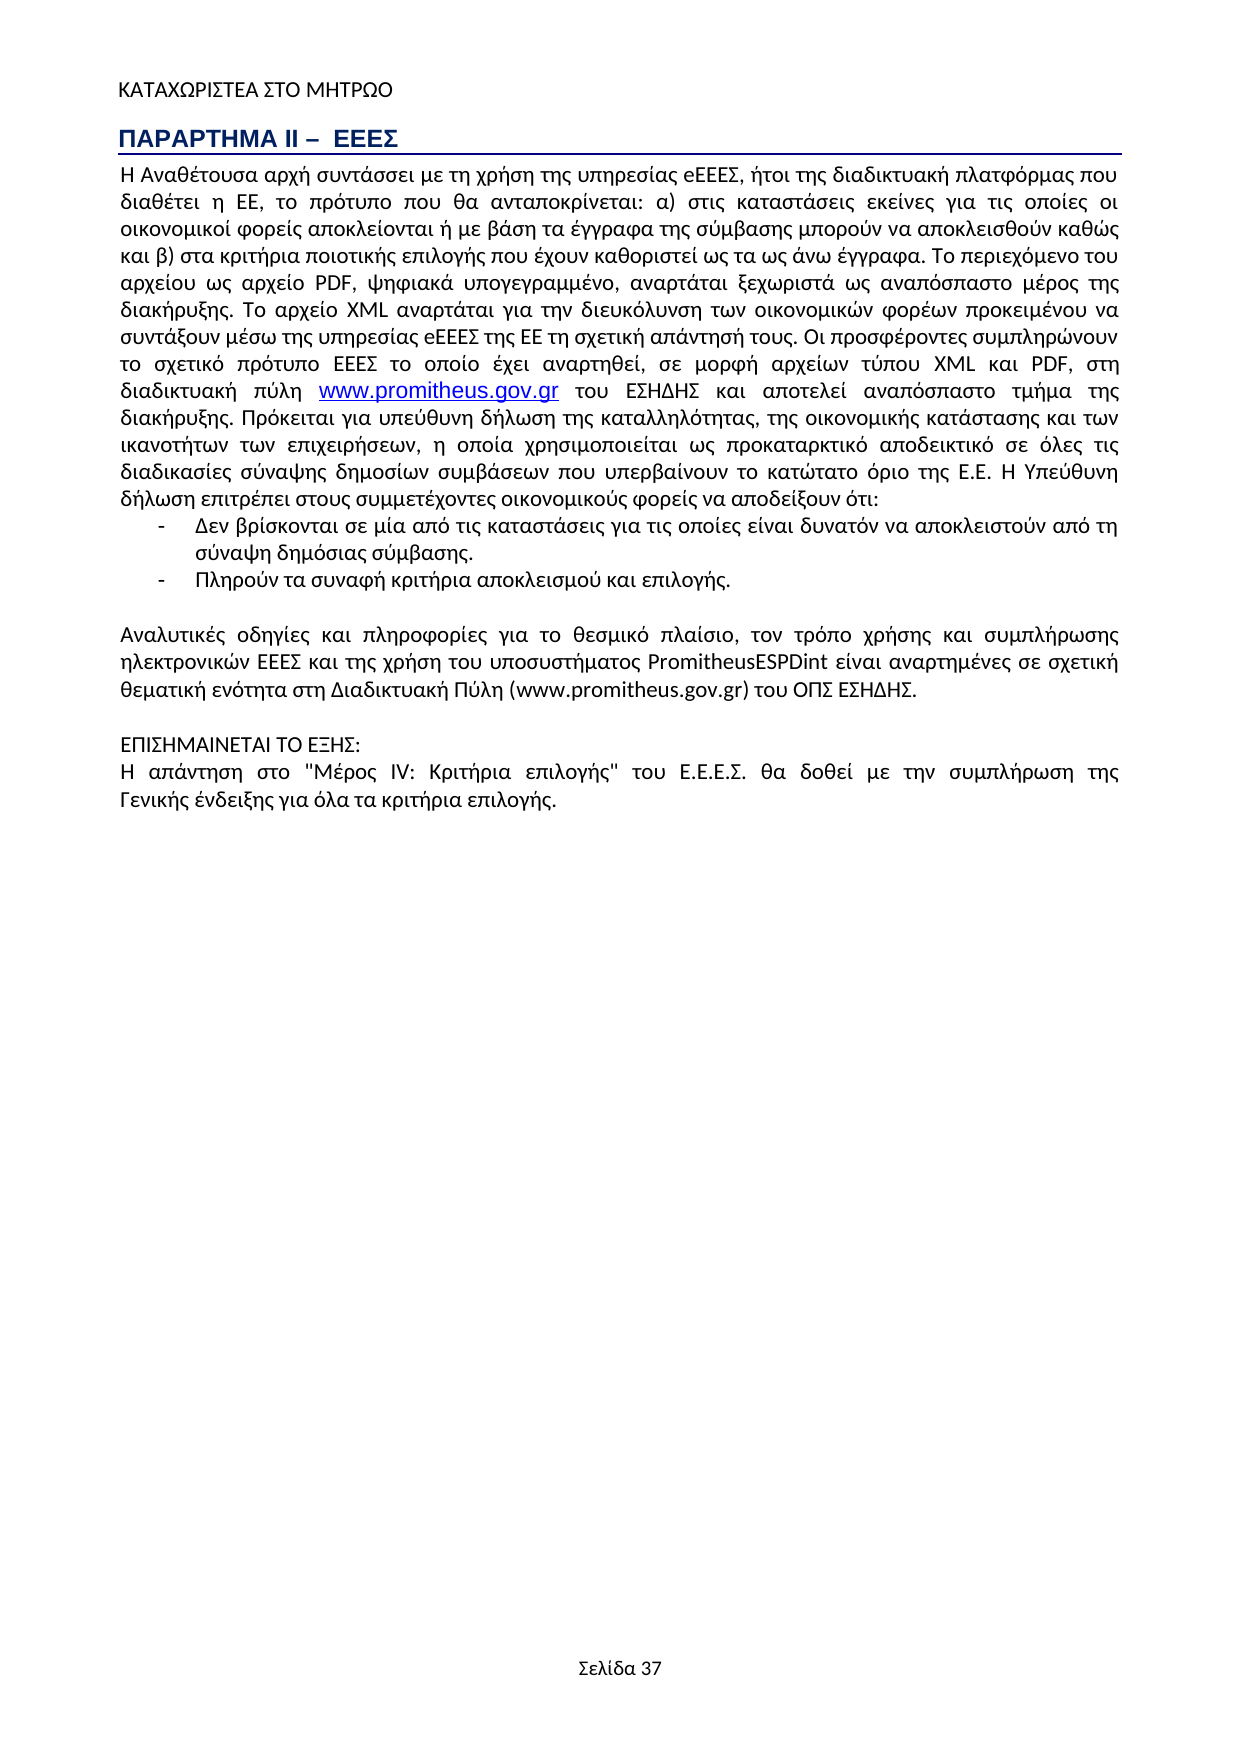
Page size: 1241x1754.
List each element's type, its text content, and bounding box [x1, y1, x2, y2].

text Η Αναθέτουσα αρχή συντάσσει με τη χρήση της υπηρεσίας eΕΕΕΣ, ήτοι της διαδικτυακή πλατφόρμας που διαθέτει η ΕΕ, το πρότυπο που θα ανταποκρίνεται: α) στις καταστάσεις εκείνες για τις οποίες οι οικονομικοί φορείς αποκλείονται ή με βάση τα έγγραφα της σύμβασης μπορούν να αποκλεισθούν καθώς και β) στα κριτήρια ποιοτικής επιλογής που έχουν καθοριστεί ως τα ως άνω έγγραφα. Το περιεχόμενο του αρχείου ως αρχείο PDF, ψηφιακά υπογεγραμμένο, αναρτάται ξεχωριστά ως αναπόσπαστο μέρος της διακήρυξης. Το αρχείο XML αναρτάται για την διευκόλυνση των οικονομικών φορέων προκειμένου να συντάξουν μέσω της υπηρεσίας eΕΕΕΣ της ΕΕ τη σχετική απάντησή τους. Οι προσφέροντες συμπληρώνουν το σχετικό πρότυπο ΕΕΕΣ το οποίο έχει αναρτηθεί, σε μορφή αρχείων τύπου XML και PDF, στη διαδικτυακή πύλη www.promitheus.gov.gr του ΕΣΗΔΗΣ και αποτελεί αναπόσπαστο τμήμα της διακήρυξης. Πρόκειται για υπεύθυνη δήλωση της καταλληλότητας, της οικονομικής κατάστασης και των ικανοτήτων των επιχειρήσεων, η οποία χρησιμοποιείται ως προκαταρκτικό αποδεικτικό σε όλες τις διαδικασίες σύναψης δημοσίων συμβάσεων που υπερβαίνουν το κατώτατο όριο της Ε.Ε. Η Υπεύθυνη δήλωση επιτρέπει στους συμμετέχοντες οικονομικούς φορείς να αποδείξουν ότι: [120, 161, 1120, 512]
text ΕΠΙΣΗΜΑΙΝΕΤΑΙ ΤΟ ΕΞΗΣ: [120, 730, 1120, 757]
text Η απάντηση στο "Μέρος IV: Κριτήρια επιλογής" του Ε.Ε.Ε.Σ. θα δοθεί με την συμπλήρωση της Γενικής ένδειξης για όλα τα κριτήρια επιλογής. [120, 757, 1120, 812]
list Δεν βρίσκονται σε μία από τις καταστάσεις για τις οποίες είναι δυνατόν να αποκλειστούν από τη σύναψη δημόσιας σύμβασης. [158, 512, 1120, 566]
text Αναλυτικές οδηγίες και πληροφορίες για το θεσμικό πλαίσιο, τον τρόπο χρήσης και συμπλήρωσης ηλεκτρονικών ΕΕΕΣ και της χρήση του υποσυστήματος PromitheusESPDint είναι αναρτημένες σε σχετική θεματική ενότητα στη Διαδικτυακή Πύλη (www.promitheus.gov.gr) του ΟΠΣ ΕΣΗΔΗΣ. [120, 620, 1120, 702]
list Πληρούν τα συναφή κριτήρια αποκλεισμού και επιλογής. [195, 566, 1120, 592]
subtitle ΠΑΡΑΡΤΗΜΑ ΙΙ – ΕΕΕΣ [118, 124, 1122, 153]
